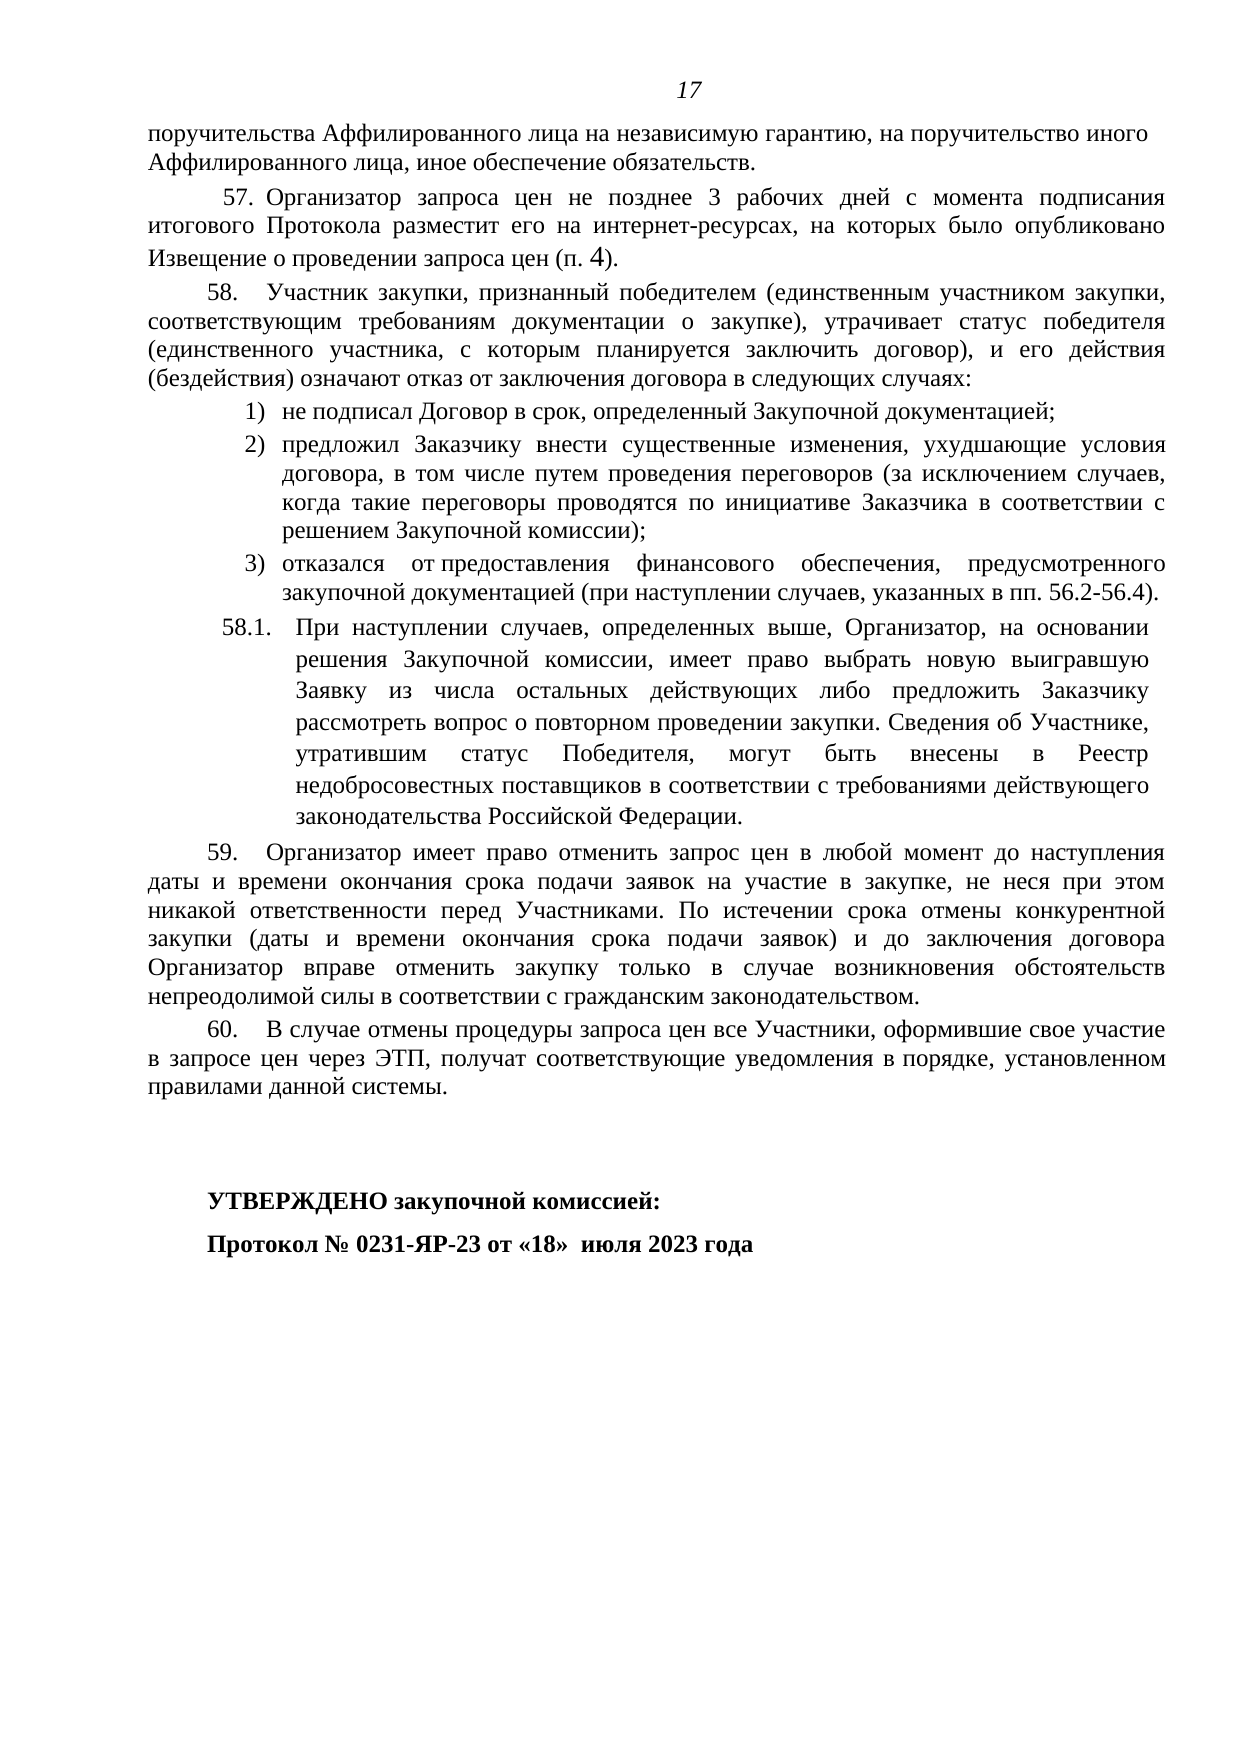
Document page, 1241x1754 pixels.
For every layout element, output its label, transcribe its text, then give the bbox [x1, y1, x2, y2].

text УТВЕРЖДЕНО закупочной комиссией: [148, 1186, 1166, 1215]
list отказался от предоставления финансового обеспечения, предусмотренного закупочной документацией (при наступлении случаев, указанных в пп. 56.2-56.4). [244, 548, 1166, 606]
list Организатор запроса цен не позднее 3 рабочих дней с момента подписания итогового Протокола разместит его на интернет-ресурсах, на которых было опубликовано Извещение о проведении запроса цен (п. 4). [148, 182, 1166, 273]
list Организатор имеет право отменить запрос цен в любой момент до наступления даты и времени окончания срока подачи заявок на участие в закупке, не неся при этом никакой ответственности перед Участниками. По истечении срока отмены конкурентной закупки (даты и времени окончания срока подачи заявок) и до заключения договора Организатор вправе отменить закупку только в случае возникновения обстоятельств непреодолимой силы в соответствии с гражданским законодательством. [148, 837, 1166, 1010]
list Участник закупки, признанный победителем (единственным участником закупки, соответствующим требованиям документации о закупке), утрачивает статус победителя (единственного участника, с которым планируется заключить договор), и его действия (бездействия) означают отказ от заключения договора в следующих случаях: [148, 277, 1166, 392]
list При наступлении случаев, определенных выше, Организатор, на основании решения Закупочной комиссии, имеет право выбрать новую выигравшую Заявку из числа остальных действующих либо предложить Заказчику рассмотреть вопрос о повторном проведении закупки. Сведения об Участнике, утратившим статус Победителя, могут быть внесены в Реестр недобросовестных поставщиков в соответствии с требованиями действующего законодательства Российской Федерации. [222, 612, 1150, 830]
list предложил Заказчику внести существенные изменения, ухудшающие условия договора, в том числе путем проведения переговоров (за исключением случаев, когда такие переговоры проводятся по инициативе Заказчика в соответствии с решением Закупочной комиссии); [244, 429, 1166, 544]
list не подписал Договор в срок, определенный Закупочной документацией; [244, 396, 1166, 425]
list В случае отмены процедуры запроса цен все Участники, оформившие свое участие в запросе цен через ЭТП, получат соответствующие уведомления в порядке, установленном правилами данной системы. [148, 1014, 1166, 1100]
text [148, 118, 1150, 176]
text Протокол № 0231-ЯР-23 от «18» июля 2023 года [148, 1229, 1166, 1258]
